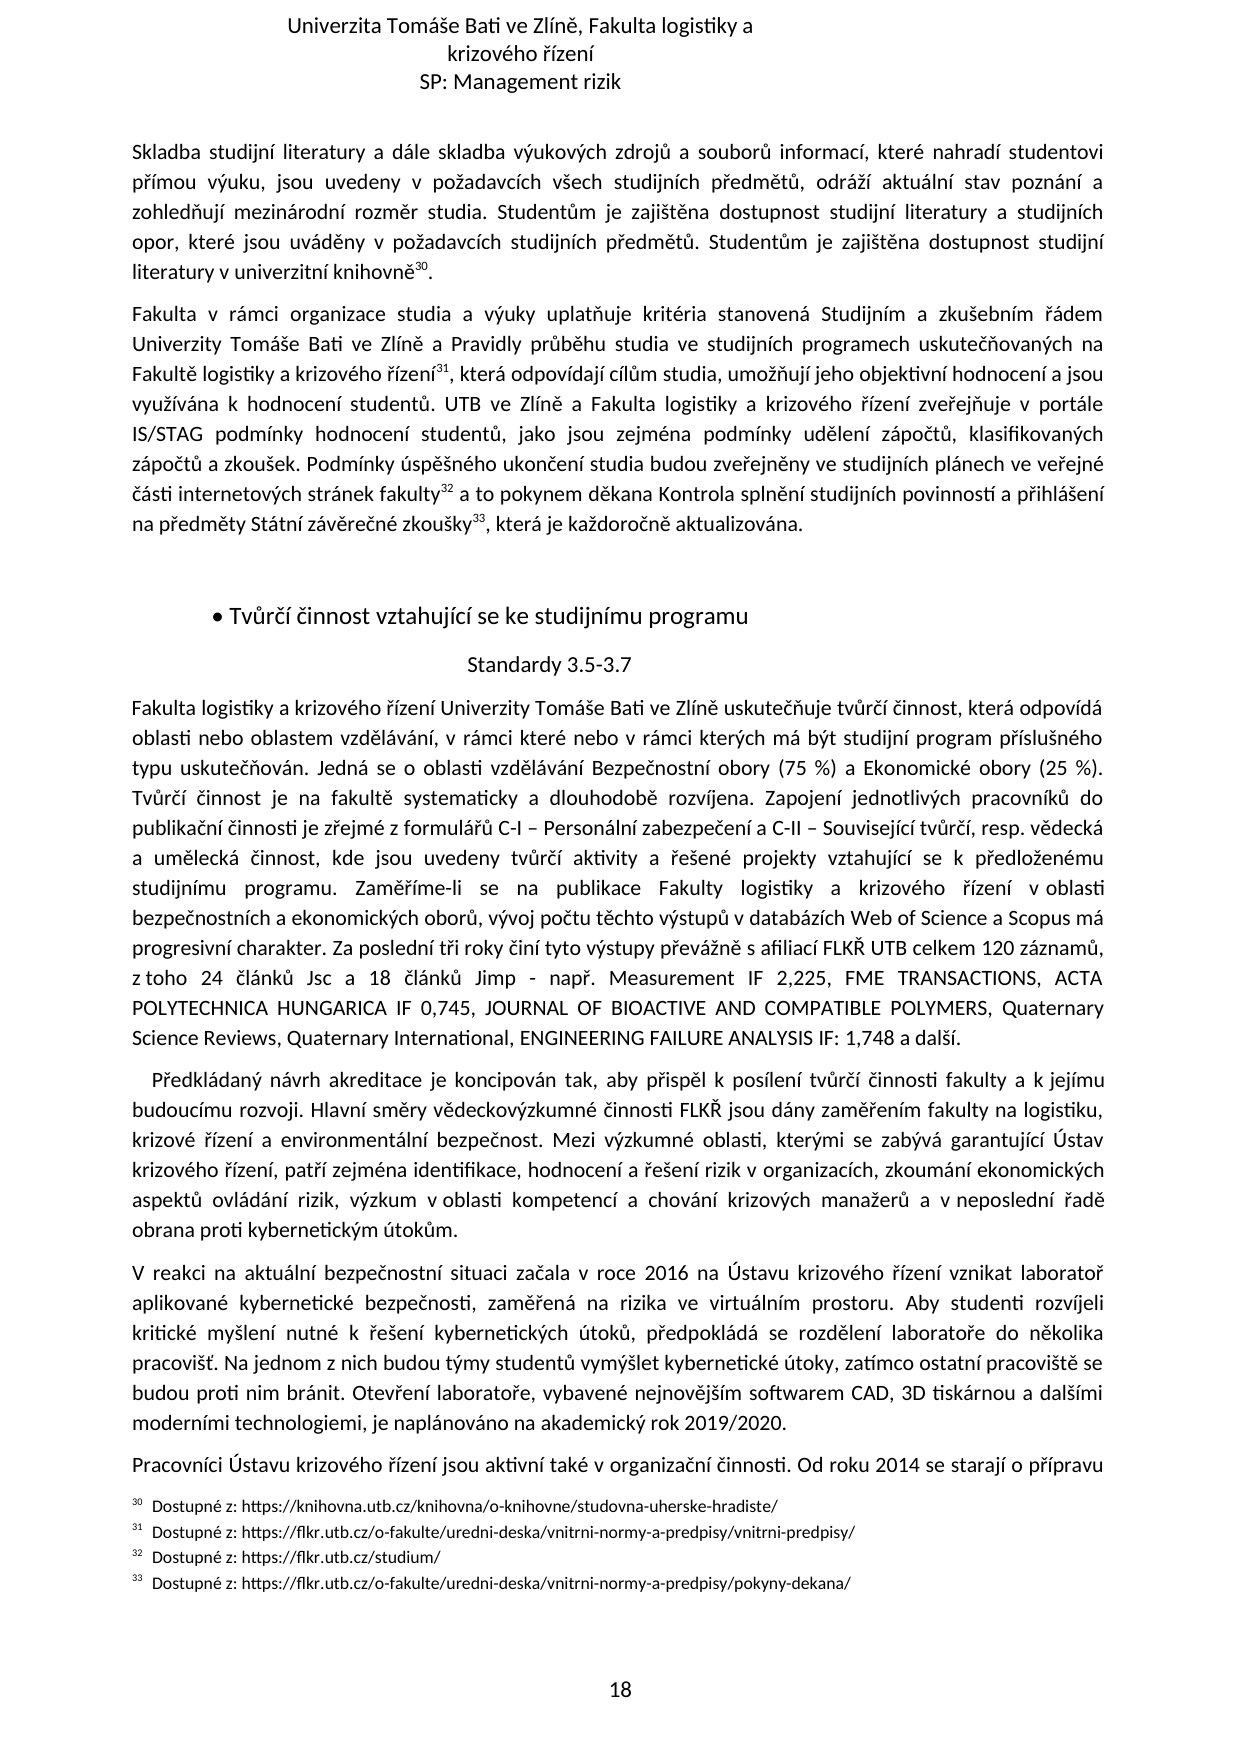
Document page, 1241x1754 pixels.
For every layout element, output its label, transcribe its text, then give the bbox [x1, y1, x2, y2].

text • Tvůrčí činnost vztahující se ke studijnímu programu [211, 600, 1105, 630]
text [132, 1448, 1105, 1478]
text Fakulta logistiky a krizového řízení Univerzity Tomáše Bati ve Zlíně uskutečňuje tvůrčí činnost, která odpovídá oblasti nebo oblastem vzdělávání, v rámci které nebo v rámci kterých má být studijní program příslušného typu uskutečňován. Jedná se o oblasti vzdělávání Bezpečnostní obory (75 %) a Ekonomické obory (25 %). Tvůrčí činnost je na fakultě systematicky a dlouhodobě rozvíjena. Zapojení jednotlivých pracovníků do publikační činnosti je zřejmé z formulářů C-I – Personální zabezpečení a C-II – Související tvůrčí, resp. vědecká a umělecká činnost, kde jsou uvedeny tvůrčí aktivity a řešené projekty vztahující se k předloženému studijnímu programu. Zaměříme-li se na publikace Fakulty logistiky a krizového řízení v oblasti bezpečnostních a ekonomických oborů, vývoj počtu těchto výstupů v databázích Web of Science a Scopus má progresivní charakter. Za poslední tři roky činí tyto výstupy převážně s afiliací FLKŘ UTB celkem 120 záznamů, z toho 24 článků Jsc a 18 článků Jimp - např. Measurement IF 2,225, FME TRANSACTIONS, ACTA POLYTECHNICA HUNGARICA IF 0,745, JOURNAL OF BIOACTIVE AND COMPATIBLE POLYMERS, Quaternary Science Reviews, Quaternary International, ENGINEERING FAILURE ANALYSIS IF: 1,748 a další. [94, 691, 1105, 1051]
text V reakci na aktuální bezpečnostní situaci začala v roce 2016 na Ústavu krizového řízení vznikat laboratoř aplikované kybernetické bezpečnosti, zaměřená na rizika ve virtuálním prostoru. Aby studenti rozvíjeli kritické myšlení nutné k řešení kybernetických útoků, předpokládá se rozdělení laboratoře do několika pracovišť. Na jednom z nich budou týmy studentů vymýšlet kybernetické útoky, zatímco ostatní pracoviště se budou proti nim bránit. Otevření laboratoře, vybavené nejnovějším softwarem CAD, 3D tiskárnou a dalšími moderními technologiemi, je naplánováno na akademický rok 2019/2020. [132, 1256, 1105, 1436]
text Skladba studijní literatury a dále skladba výukových zdrojů a souborů informací, které nahradí studentovi přímou výuku, jsou uvedeny v požadavcích všech studijních předmětů, odráží aktuální stav poznání a zohledňují mezinárodní rozměr studia. Studentům je zajištěna dostupnost studijní literatury a studijních opor, které jsou uváděny v požadavcích studijních předmětů. Studentům je zajištěna dostupnost studijní literatury v univerzitní knihovně. [132, 135, 1105, 285]
text Předkládaný návrh akreditace je koncipován tak, aby přispěl k posílení tvůrčí činnosti fakulty a k jejímu budoucímu rozvoji. Hlavní směry vědeckovýzkumné činnosti FLKŘ jsou dány zaměřením fakulty na logistiku, krizové řízení a environmentální bezpečnost. Mezi výzkumné oblasti, kterými se zabývá garantující Ústav krizového řízení, patří zejména identifikace, hodnocení a řešení rizik v organizacích, zkoumání ekonomických aspektů ovládání rizik, výzkum v oblasti kompetencí a chování krizových manažerů a v neposlední řadě obrana proti kybernetickým útokům. [94, 1063, 1105, 1243]
text Fakulta v rámci organizace studia a výuky uplatňuje kritéria stanovená Studijním a zkušebním řádem Univerzity Tomáše Bati ve Zlíně a Pravidly průběhu studia ve studijních programech uskutečňovaných na Fakultě logistiky a krizového řízení, která odpovídají cílům studia, umožňují jeho objektivní hodnocení a jsou využívána k hodnocení studentů. UTB ve Zlíně a Fakulta logistiky a krizového řízení zveřejňuje v portále IS/STAG podmínky hodnocení studentů, jako jsou zejména podmínky udělení zápočtů, klasifikovaných zápočtů a zkoušek. Podmínky úspěšného ukončení studia budou zveřejněny ve studijních plánech ve veřejné části internetových stránek fakulty a to pokynem děkana Kontrola splnění studijních povinností a přihlášení na předměty Státní závěrečné zkoušky, která je každoročně aktualizována. [132, 298, 1105, 538]
text Standardy 3.5-3.7 [467, 648, 1105, 678]
